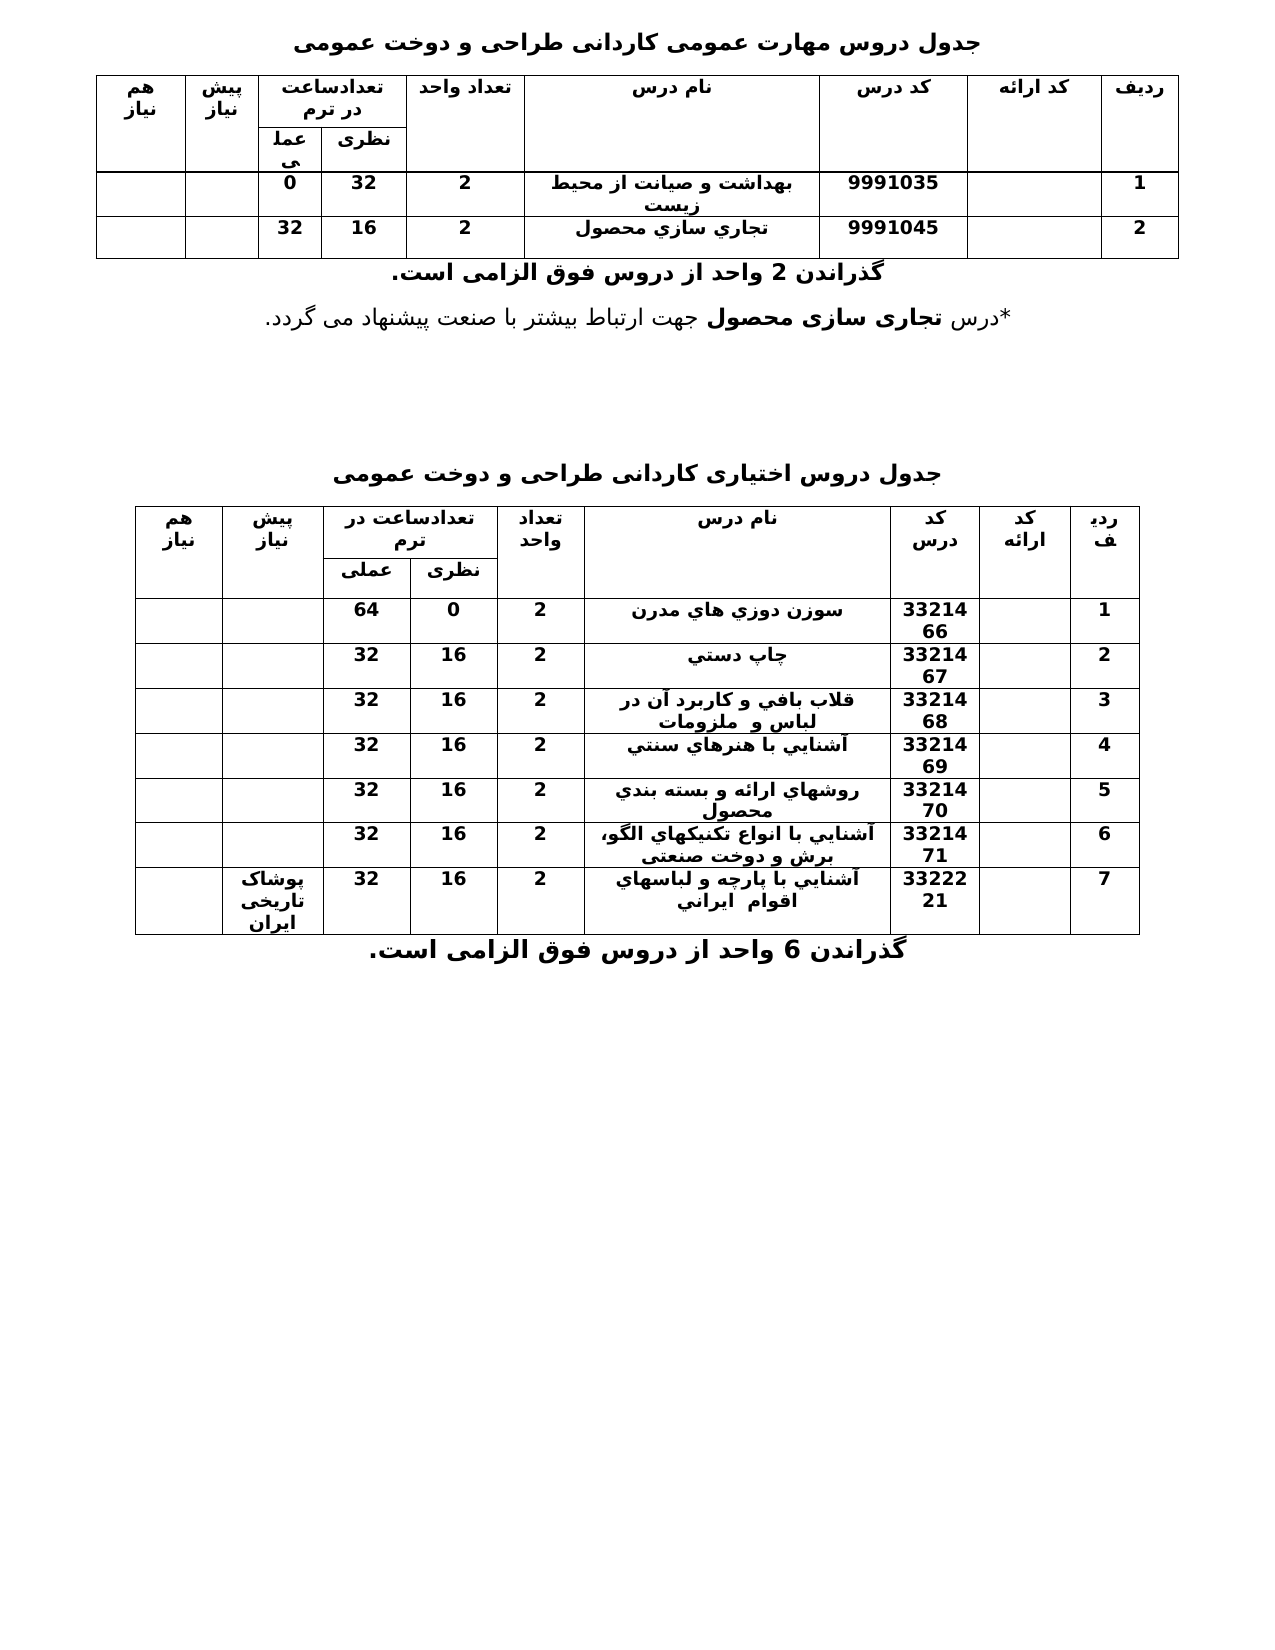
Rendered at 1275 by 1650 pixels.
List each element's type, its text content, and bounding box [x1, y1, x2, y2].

table_cell [223, 599, 323, 643]
table_cell 2 [498, 689, 584, 733]
table_cell [136, 689, 222, 733]
table_cell 2 [498, 644, 584, 688]
table_cell 32 [324, 779, 410, 822]
table_cell [223, 734, 323, 777]
table_cell 3321471 [891, 823, 979, 867]
table_cell [968, 173, 1101, 216]
table_cell [186, 173, 258, 216]
table_cell نظری [411, 559, 497, 598]
table_cell 9991035 [820, 173, 967, 216]
table_cell چاپ دستي [585, 644, 890, 688]
table_cell [980, 644, 1070, 688]
table_cell 1 [1102, 173, 1178, 216]
table_header نام درس [585, 507, 890, 598]
table_header تعدادساعت در ترم [259, 76, 406, 127]
table_cell [186, 217, 258, 258]
table_cell سوزن دوزي هاي مدرن [585, 599, 890, 643]
table_cell 32 [259, 217, 321, 258]
table_cell [136, 868, 222, 934]
table_cell 3321466 [891, 599, 979, 643]
table_cell 7 [1071, 868, 1139, 934]
table_header تعداد واحد [498, 507, 584, 598]
table_cell 16 [411, 644, 497, 688]
table_cell 0 [411, 599, 497, 643]
text گذراندن 2 واحد از دروس فوق الزامی است. [29, 259, 1245, 286]
text *درس تجاری سازی محصول جهت ارتباط بیشتر با صنعت پیشنهاد می گردد. [29, 304, 1245, 331]
table_cell 2 [407, 217, 524, 258]
table_cell [136, 734, 222, 777]
text جدول دروس مهارت عمومی کاردانی طراحی و دوخت عمومی [29, 29, 1245, 56]
table_cell [223, 644, 323, 688]
table_cell تجاري سازي محصول [525, 217, 819, 258]
table_cell 3321468 [891, 689, 979, 733]
table_cell 16 [411, 734, 497, 777]
text گذراندن 6 واحد از دروس فوق الزامی است. [29, 935, 1245, 964]
table_cell 32 [324, 823, 410, 867]
table_cell 3321470 [891, 779, 979, 822]
table_cell 2 [407, 173, 524, 216]
text جدول دروس اختیاری کاردانی طراحی و دوخت عمومی [29, 460, 1245, 487]
table_header تعداد واحد [407, 76, 524, 171]
table_cell 64 [324, 599, 410, 643]
table_cell [136, 823, 222, 867]
table_cell 16 [411, 868, 497, 934]
table_header کد ارائه [968, 76, 1101, 171]
table_header ردیف [1071, 507, 1139, 598]
table_cell 0 [259, 173, 321, 216]
table_cell [97, 217, 185, 258]
table_cell 2 [498, 734, 584, 777]
table_cell [980, 734, 1070, 777]
table_cell آشنايي با پارچه و لباسهاي اقوام ايراني [585, 868, 890, 934]
table_header کد ارائه [980, 507, 1070, 598]
table_cell 32 [324, 689, 410, 733]
table_cell 1 [1071, 599, 1139, 643]
table_cell 2 [498, 599, 584, 643]
table_cell [223, 823, 323, 867]
table_cell 9991045 [820, 217, 967, 258]
table_cell بهداشت و صيانت از محيط زيست [525, 173, 819, 216]
table_cell 3322221 [891, 868, 979, 934]
table_cell 32 [324, 644, 410, 688]
table_cell عملی [259, 128, 321, 171]
table_cell روشهاي ارائه و بسته بندي محصول [585, 779, 890, 822]
table_cell 16 [411, 689, 497, 733]
table_cell [980, 868, 1070, 934]
table_cell 16 [411, 823, 497, 867]
table_cell 4 [1071, 734, 1139, 777]
table_cell عملی [324, 559, 410, 598]
table_cell [223, 779, 323, 822]
table_cell [980, 689, 1070, 733]
table_cell 2 [498, 779, 584, 822]
table_cell [136, 644, 222, 688]
table_cell 32 [324, 868, 410, 934]
table_cell [980, 823, 1070, 867]
table_cell 5 [1071, 779, 1139, 822]
table_cell [980, 779, 1070, 822]
table_cell 3321467 [891, 644, 979, 688]
table_cell 3321469 [891, 734, 979, 777]
table_header پیش نیاز [186, 76, 258, 171]
table_cell [223, 689, 323, 733]
table_cell 16 [322, 217, 406, 258]
table_cell [980, 599, 1070, 643]
table_header هم نیاز [136, 507, 222, 598]
table_cell [968, 217, 1101, 258]
table_header کد درس [891, 507, 979, 598]
table_cell [136, 599, 222, 643]
table_cell 32 [324, 734, 410, 777]
table_cell نظری [322, 128, 406, 171]
table_cell 6 [1071, 823, 1139, 867]
table_cell 16 [411, 779, 497, 822]
table_cell پوشاک تاریخی ایران [223, 868, 323, 934]
table_cell قلاب بافي و کاربرد آن در لباس و ملزومات [585, 689, 890, 733]
table_cell آشنايي با هنرهاي سنتي [585, 734, 890, 777]
table_cell 2 [1102, 217, 1178, 258]
table_header تعدادساعت در ترم [324, 507, 497, 558]
table_cell 2 [498, 868, 584, 934]
table_cell 2 [1071, 644, 1139, 688]
table_cell آشنايي با انواع تکنيکهاي الگو، برش و دوخت صنعتی [585, 823, 890, 867]
table_header هم نیاز [97, 76, 185, 171]
table_cell [97, 173, 185, 216]
table_header پیش نیاز [223, 507, 323, 598]
table_cell 32 [322, 173, 406, 216]
table_header نام درس [525, 76, 819, 171]
table_cell [136, 779, 222, 822]
table_cell 3 [1071, 689, 1139, 733]
table_cell 2 [498, 823, 584, 867]
table_header کد درس [820, 76, 967, 171]
table_header ردیف [1102, 76, 1178, 171]
